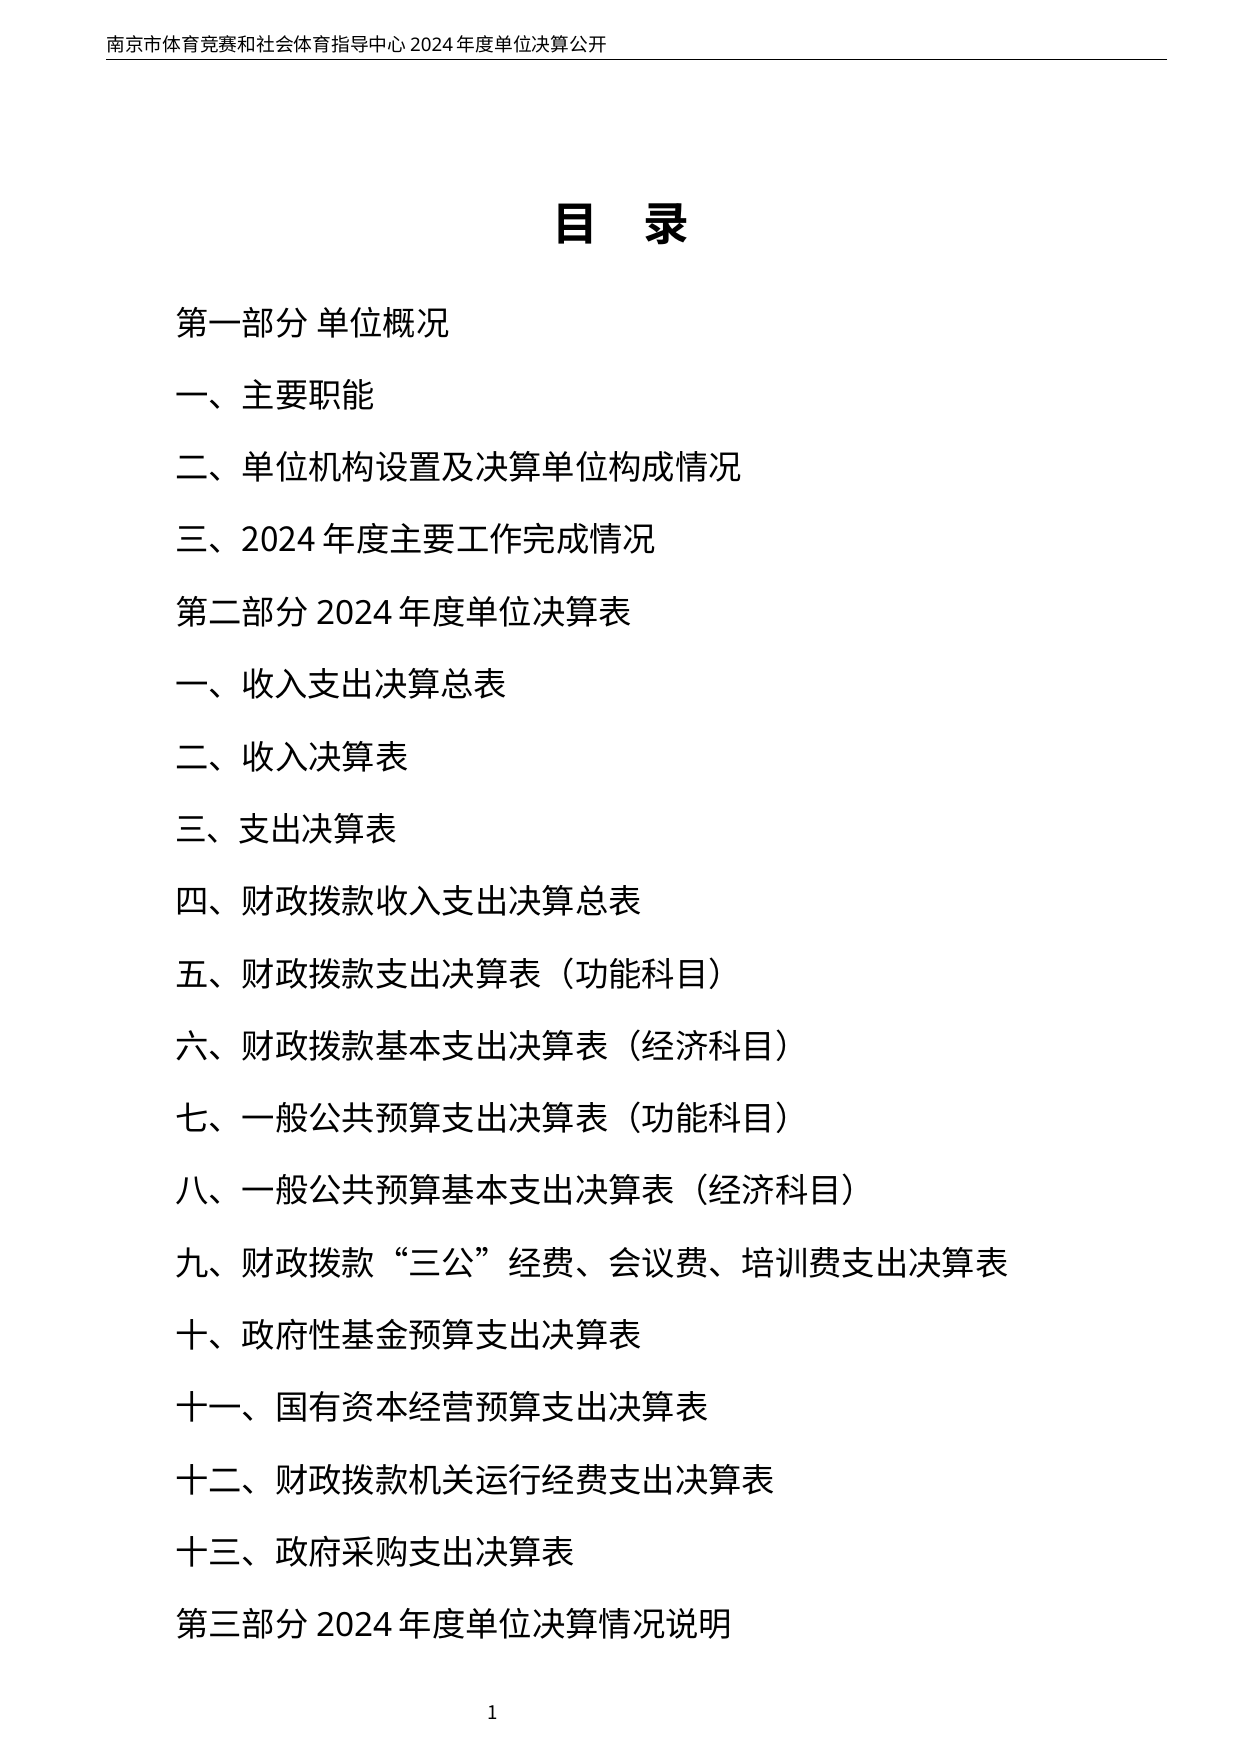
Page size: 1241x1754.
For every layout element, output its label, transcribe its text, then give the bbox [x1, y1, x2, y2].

text 六、财政拨款基本支出决算表（经济科目） [175, 1019, 866, 1068]
text 五、财政拨款支出决算表（功能科目） [175, 947, 1167, 996]
text 三、2024年度主要工作完成情况 [175, 513, 1167, 561]
subtitle 目 录 [106, 180, 1135, 255]
text 十二、财政拨款机关运行经费支出决算表 [175, 1453, 899, 1502]
text 第二部分 2024年度单位决算表 [175, 586, 1167, 634]
text 十、政府性基金预算支出决算表 [175, 1309, 1167, 1357]
text 三、支出决算表 [175, 803, 1167, 851]
text 十一、国有资本经营预算支出决算表 [175, 1381, 899, 1429]
text 二、单位机构设置及决算单位构成情况 [175, 441, 1167, 489]
text 八、一般公共预算基本支出决算表（经济科目） [175, 1164, 1167, 1212]
text 九、财政拨款“三公”经费、会议费、培训费支出决算表 [175, 1236, 1167, 1285]
text 四、财政拨款收入支出决算总表 [175, 875, 1167, 923]
text 十三、政府采购支出决算表 [175, 1526, 899, 1574]
text 第三部分 2024年度单位决算情况说明 [175, 1598, 1167, 1646]
text 二、收入决算表 [175, 730, 566, 779]
text 一、收入支出决算总表 [175, 658, 566, 706]
text 一、主要职能 [175, 369, 1167, 417]
text 第一部分 单位概况 [175, 296, 1167, 344]
text 七、一般公共预算支出决算表（功能科目） [175, 1092, 866, 1140]
